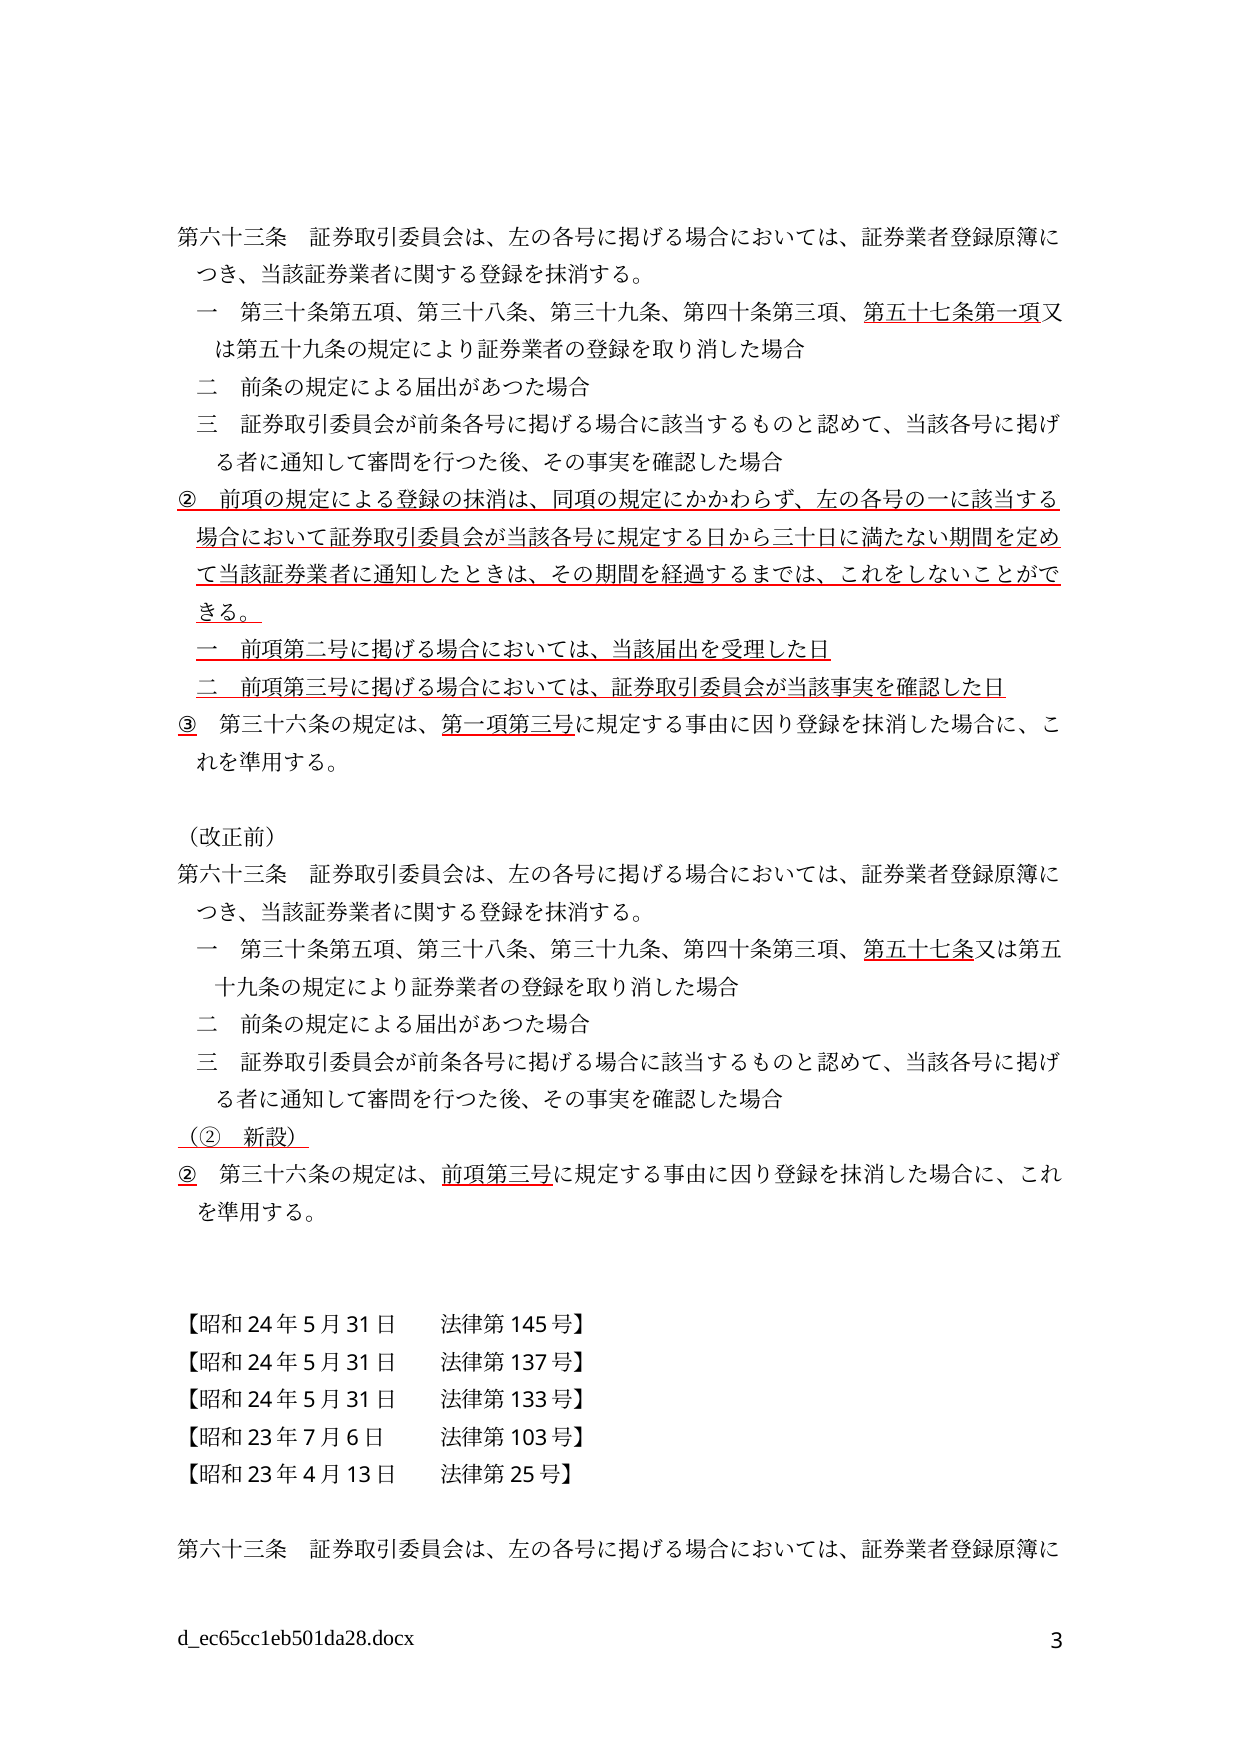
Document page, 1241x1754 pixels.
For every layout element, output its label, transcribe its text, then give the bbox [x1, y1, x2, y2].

text 三 証券取引委員会が前条各号に掲げる場合に該当するものと認めて、当該各号に掲げる者に通知して審問を行つた後、その事実を確認した場合 [196, 404, 1063, 479]
text 【昭和24年5月31日 法律第133号】 [177, 1379, 1063, 1417]
text 二 前条の規定による届出があつた場合 [196, 367, 1063, 404]
text ② 前項の規定による登録の抹消は、同項の規定にかかわらず、左の各号の一に該当する場合において証券取引委員会が当該各号に規定する日から三十日に満たない期間を定めて当該証券業者に通知したときは、その期間を経過するまでは、これをしないことができる。 [177, 479, 1063, 629]
text 第六十三条 証券取引委員会は、左の各号に掲げる場合においては、証券業者登録原簿につき、当該証券業者に関する登録を抹消する。 [177, 854, 1063, 929]
text 【昭和23年4月13日 法律第25号】 [177, 1454, 1063, 1492]
text 【昭和24年5月31日 法律第145号】 [177, 1304, 1063, 1342]
text 【昭和23年7月6日 法律第103号】 [177, 1417, 1063, 1454]
text ③ 第三十六条の規定は、第一項第三号に規定する事由に因り登録を抹消した場合に、これを準用する。 [177, 704, 1063, 779]
text （改正前） [177, 817, 1063, 854]
text 【昭和24年5月31日 法律第137号】 [177, 1342, 1063, 1379]
text 一 第三十条第五項、第三十八条、第三十九条、第四十条第三項、第五十七条第一項又は第五十九条の規定により証券業者の登録を取り消した場合 [196, 292, 1063, 367]
text ② 第三十六条の規定は、前項第三号に規定する事由に因り登録を抹消した場合に、これを準用する。 [177, 1154, 1063, 1229]
text 第六十三条 証券取引委員会は、左の各号に掲げる場合においては、証券業者登録原簿につき、当該証券業者に関する登録を抹消する。 [177, 217, 1063, 292]
text 二 前項第三号に掲げる場合においては、証券取引委員会が当該事実を確認した日 [196, 667, 1063, 704]
text 三 証券取引委員会が前条各号に掲げる場合に該当するものと認めて、当該各号に掲げる者に通知して審問を行つた後、その事実を確認した場合 [196, 1042, 1063, 1117]
text 一 第三十条第五項、第三十八条、第三十九条、第四十条第三項、第五十七条又は第五十九条の規定により証券業者の登録を取り消した場合 [196, 929, 1063, 1004]
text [177, 1529, 1063, 1567]
text 二 前条の規定による届出があつた場合 [196, 1004, 1063, 1042]
text （② 新設） [177, 1117, 1063, 1154]
text 一 前項第二号に掲げる場合においては、当該届出を受理した日 [196, 629, 1063, 667]
